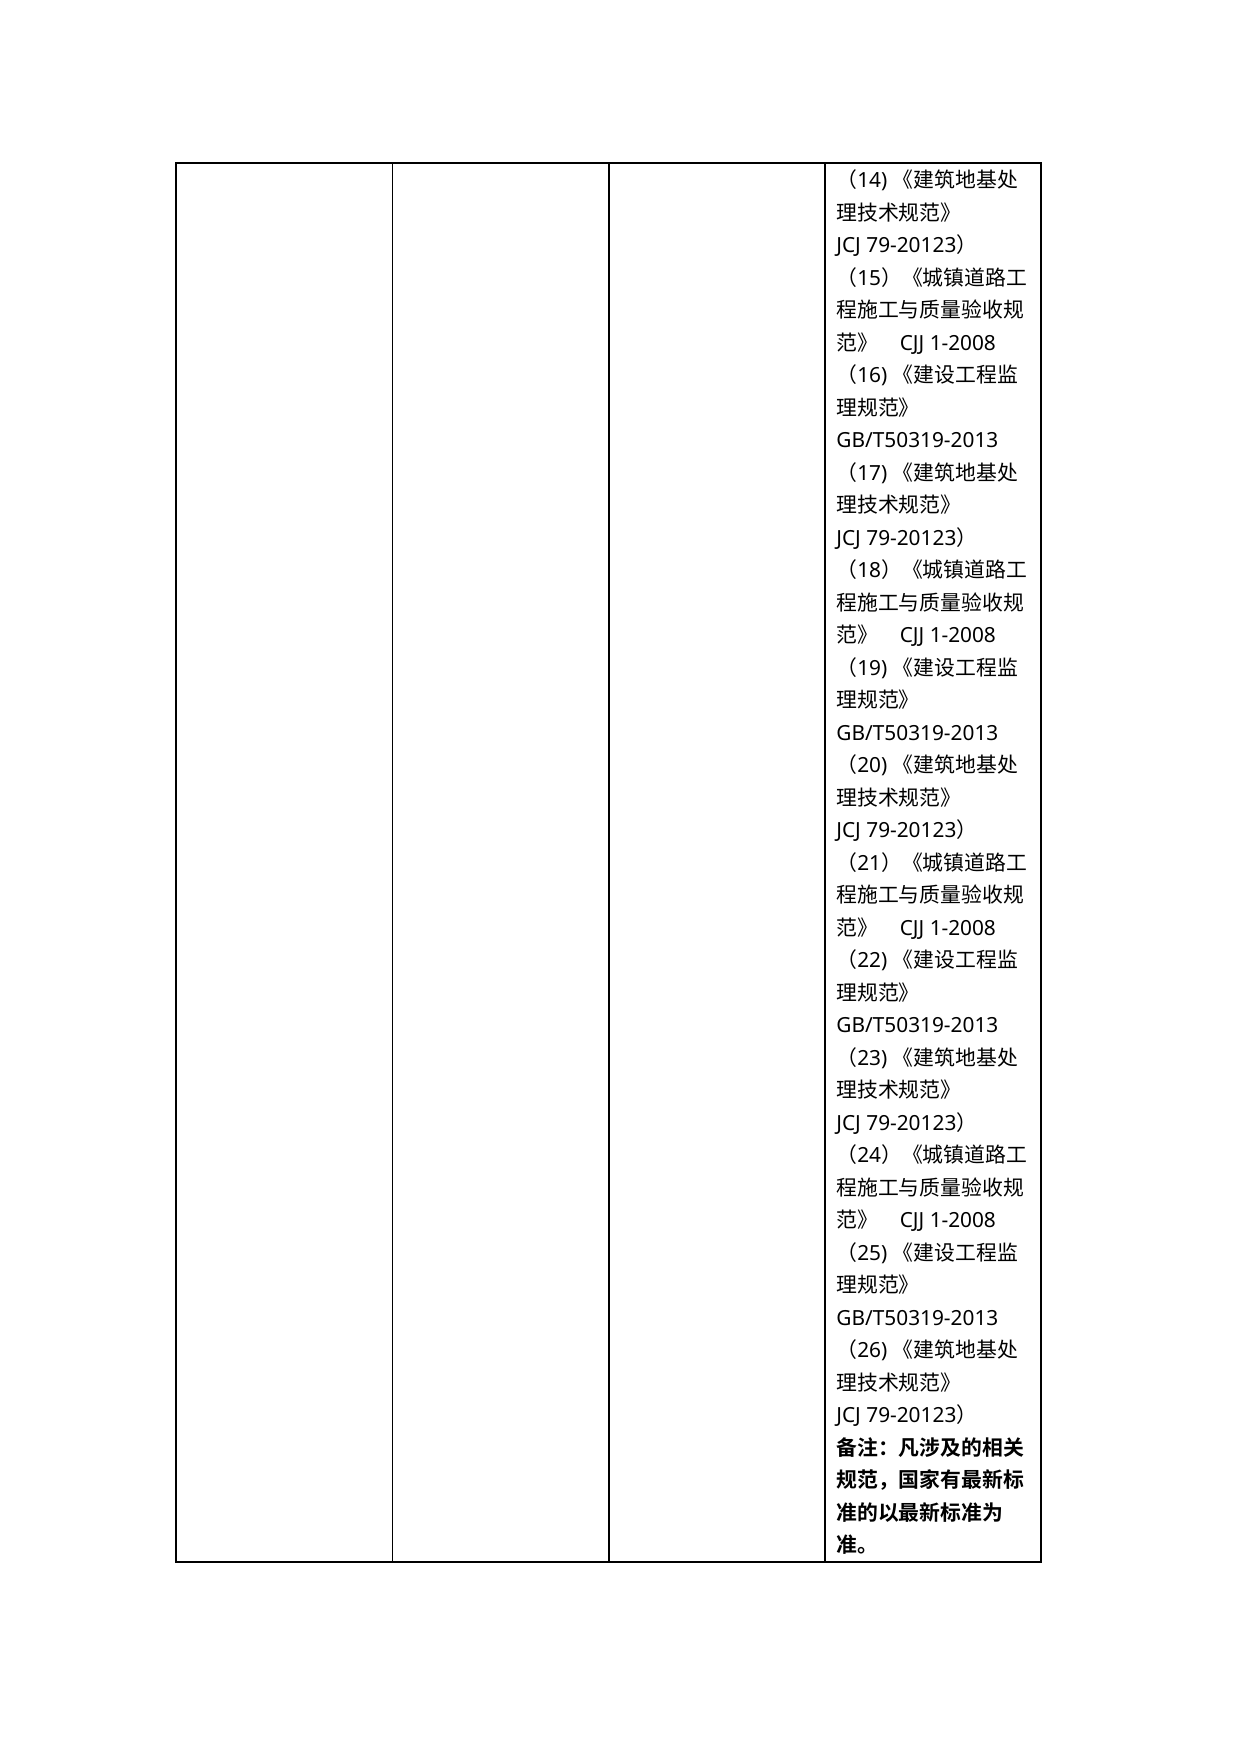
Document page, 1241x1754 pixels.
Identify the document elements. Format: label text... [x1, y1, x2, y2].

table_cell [826, 164, 1040, 1561]
table_cell 1 [393, 164, 608, 1561]
table_cell [177, 164, 392, 1561]
table_cell [610, 164, 824, 1561]
